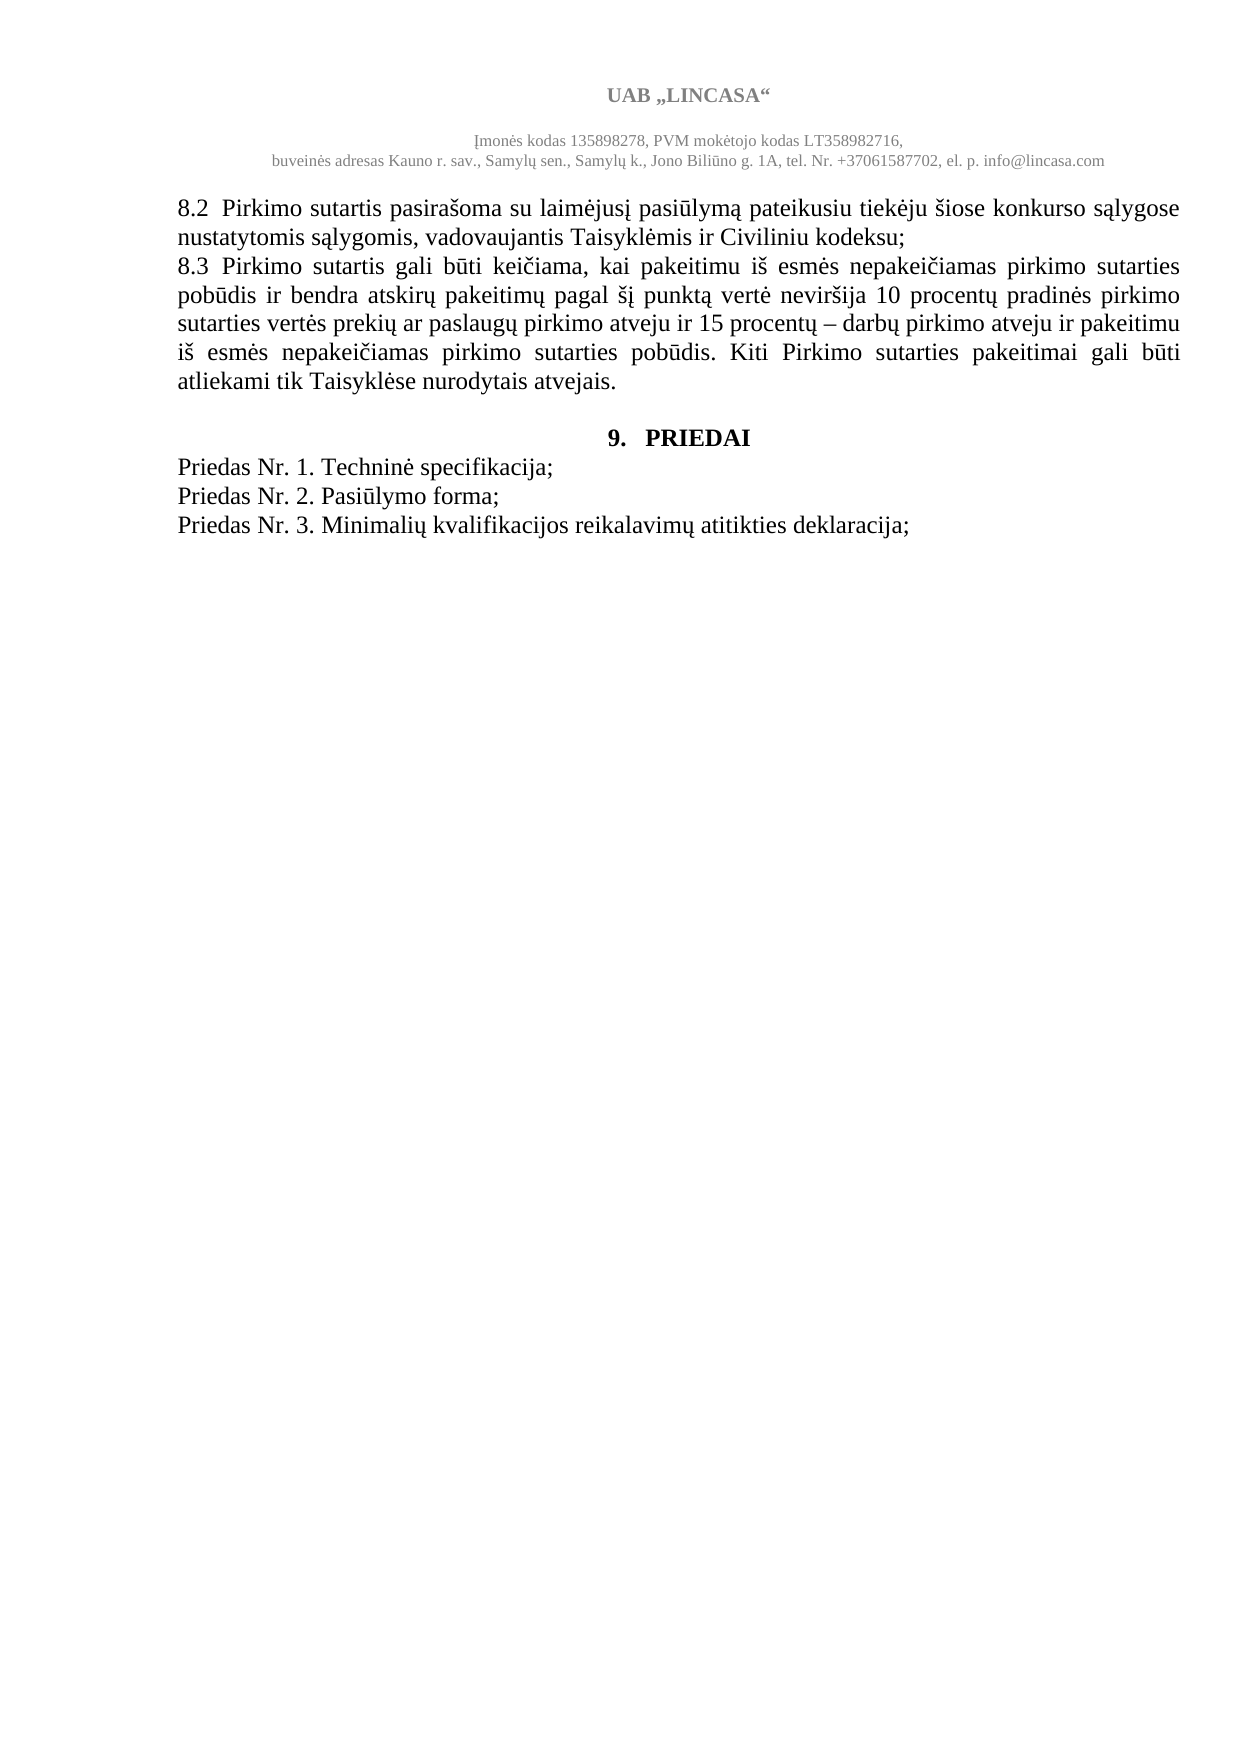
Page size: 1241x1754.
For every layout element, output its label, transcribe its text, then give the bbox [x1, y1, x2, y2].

list Pirkimo sutartis pasirašoma su laimėjusį pasiūlymą pateikusiu tiekėju šiose konkurso sąlygose nustatytomis sąlygomis, vadovaujantis Taisyklėmis ir Civiliniu kodeksu; [177, 193, 1181, 251]
text Priedas Nr. 2. Pasiūlymo forma; [177, 481, 1181, 510]
subtitle PRIEDAI [177, 423, 1181, 452]
list Pirkimo sutartis gali būti keičiama, kai pakeitimu iš esmės nepakeičiamas pirkimo sutarties pobūdis ir bendra atskirų pakeitimų pagal šį punktą vertė neviršija 10 procentų pradinės pirkimo sutarties vertės prekių ar paslaugų pirkimo atveju ir 15 procentų – darbų pirkimo atveju ir pakeitimu iš esmės nepakeičiamas pirkimo sutarties pobūdis. Kiti Pirkimo sutarties pakeitimai gali būti atliekami tik Taisyklėse nurodytais atvejais. [177, 251, 1181, 395]
text Priedas Nr. 1. Techninė specifikacija; [177, 452, 1179, 481]
text Priedas Nr. 3. Minimalių kvalifikacijos reikalavimų atitikties deklaracija; [177, 510, 1179, 538]
